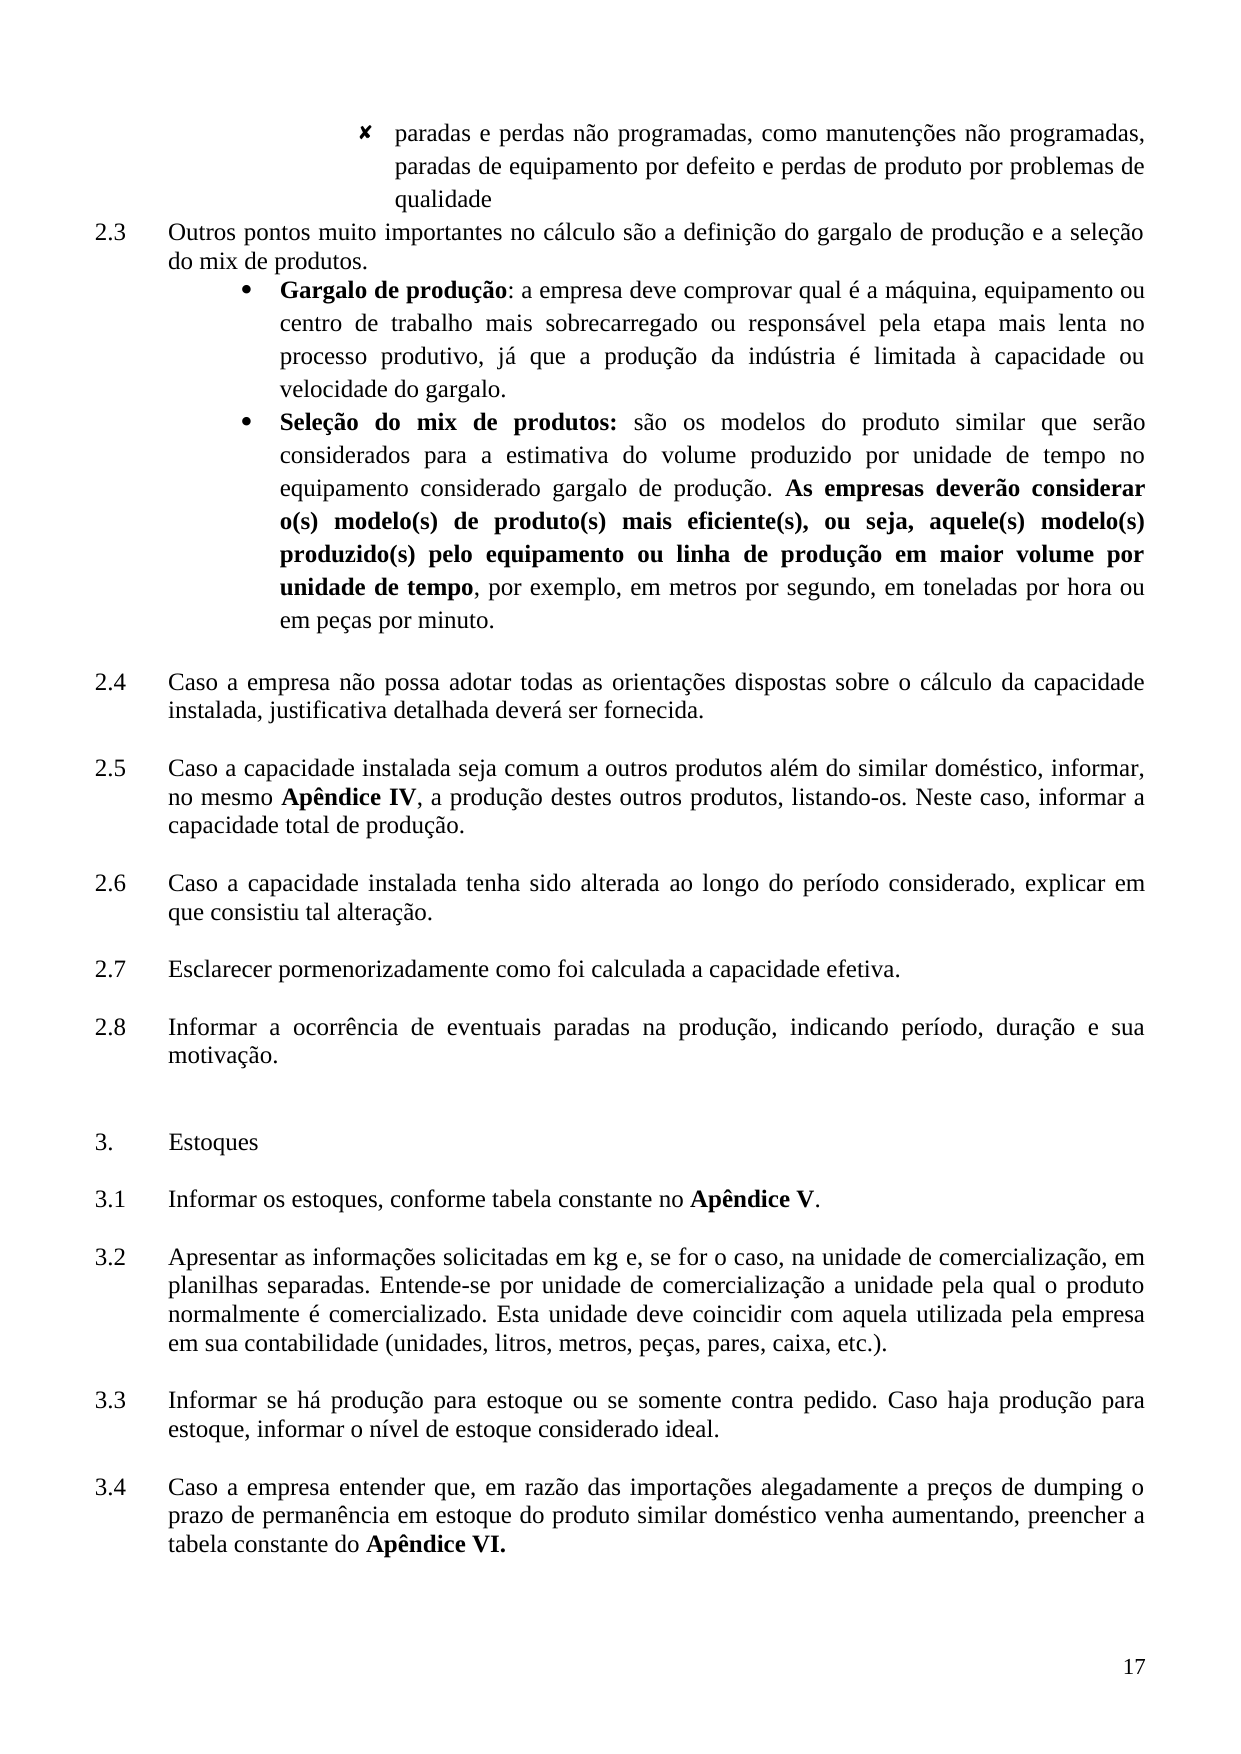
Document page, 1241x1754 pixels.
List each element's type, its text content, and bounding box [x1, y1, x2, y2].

list Informar os estoques, conforme tabela constante no Apêndice V. [94, 1184, 1146, 1213]
list Caso a capacidade instalada tenha sido alterada ao longo do período considerado, explicar em que consistiu tal alteração. [94, 868, 1146, 925]
list Gargalo de produção: a empresa deve comprovar qual é a máquina, equipamento ou centro de trabalho mais sobrecarregado ou responsável pela etapa mais lenta no processo produtivo, já que a produção da indústria é limitada à capacidade ou velocidade do gargalo. [242, 275, 1146, 402]
list Apresentar as informações solicitadas em kg e, se for o caso, na unidade de comercialização, em planilhas separadas. Entende-se por unidade de comercialização a unidade pela qual o produto normalmente é comercializado. Esta unidade deve coincidir com aquela utilizada pela empresa em sua contabilidade (unidades, litros, metros, peças, pares, caixa, etc.). [94, 1242, 1146, 1357]
subtitle 3. Estoques [94, 1127, 1146, 1155]
list Outros pontos muito importantes no cálculo são a definição do gargalo de produção e a seleção do mix de produtos. [94, 217, 1146, 275]
list paradas e perdas não programadas, como manutenções não programadas, paradas de equipamento por defeito e perdas de produto por problemas de qualidade [357, 118, 1146, 213]
list Informar se há produção para estoque ou se somente contra pedido. Caso haja produção para estoque, informar o nível de estoque considerado ideal. [94, 1385, 1146, 1443]
list Caso a capacidade instalada seja comum a outros produtos além do similar doméstico, informar, no mesmo Apêndice IV, a produção destes outros produtos, listando-os. Neste caso, informar a capacidade total de produção. [94, 753, 1146, 839]
list Caso a empresa não possa adotar todas as orientações dispostas sobre o cálculo da capacidade instalada, justificativa detalhada deverá ser fornecida. [94, 667, 1146, 724]
list Caso a empresa entender que, em razão das importações alegadamente a preços de dumping o prazo de permanência em estoque do produto similar doméstico venha aumentando, preencher a tabela constante do Apêndice VI. [94, 1472, 1146, 1558]
list Informar a ocorrência de eventuais paradas na produção, indicando período, duração e sua motivação. [94, 1012, 1146, 1069]
list Seleção do mix de produtos: são os modelos do produto similar que serão considerados para a estimativa do volume produzido por unidade de tempo no equipamento considerado gargalo de produção. As empresas deverão considerar o(s) modelo(s) de produto(s) mais eficiente(s), ou seja, aquele(s) modelo(s) produzido(s) pelo equipamento ou linha de produção em maior volume por unidade de tempo, por exemplo, em metros por segundo, em toneladas por hora ou em peças por minuto. [242, 407, 1146, 634]
list Esclarecer pormenorizadamente como foi calculada a capacidade efetiva. [94, 954, 1146, 983]
